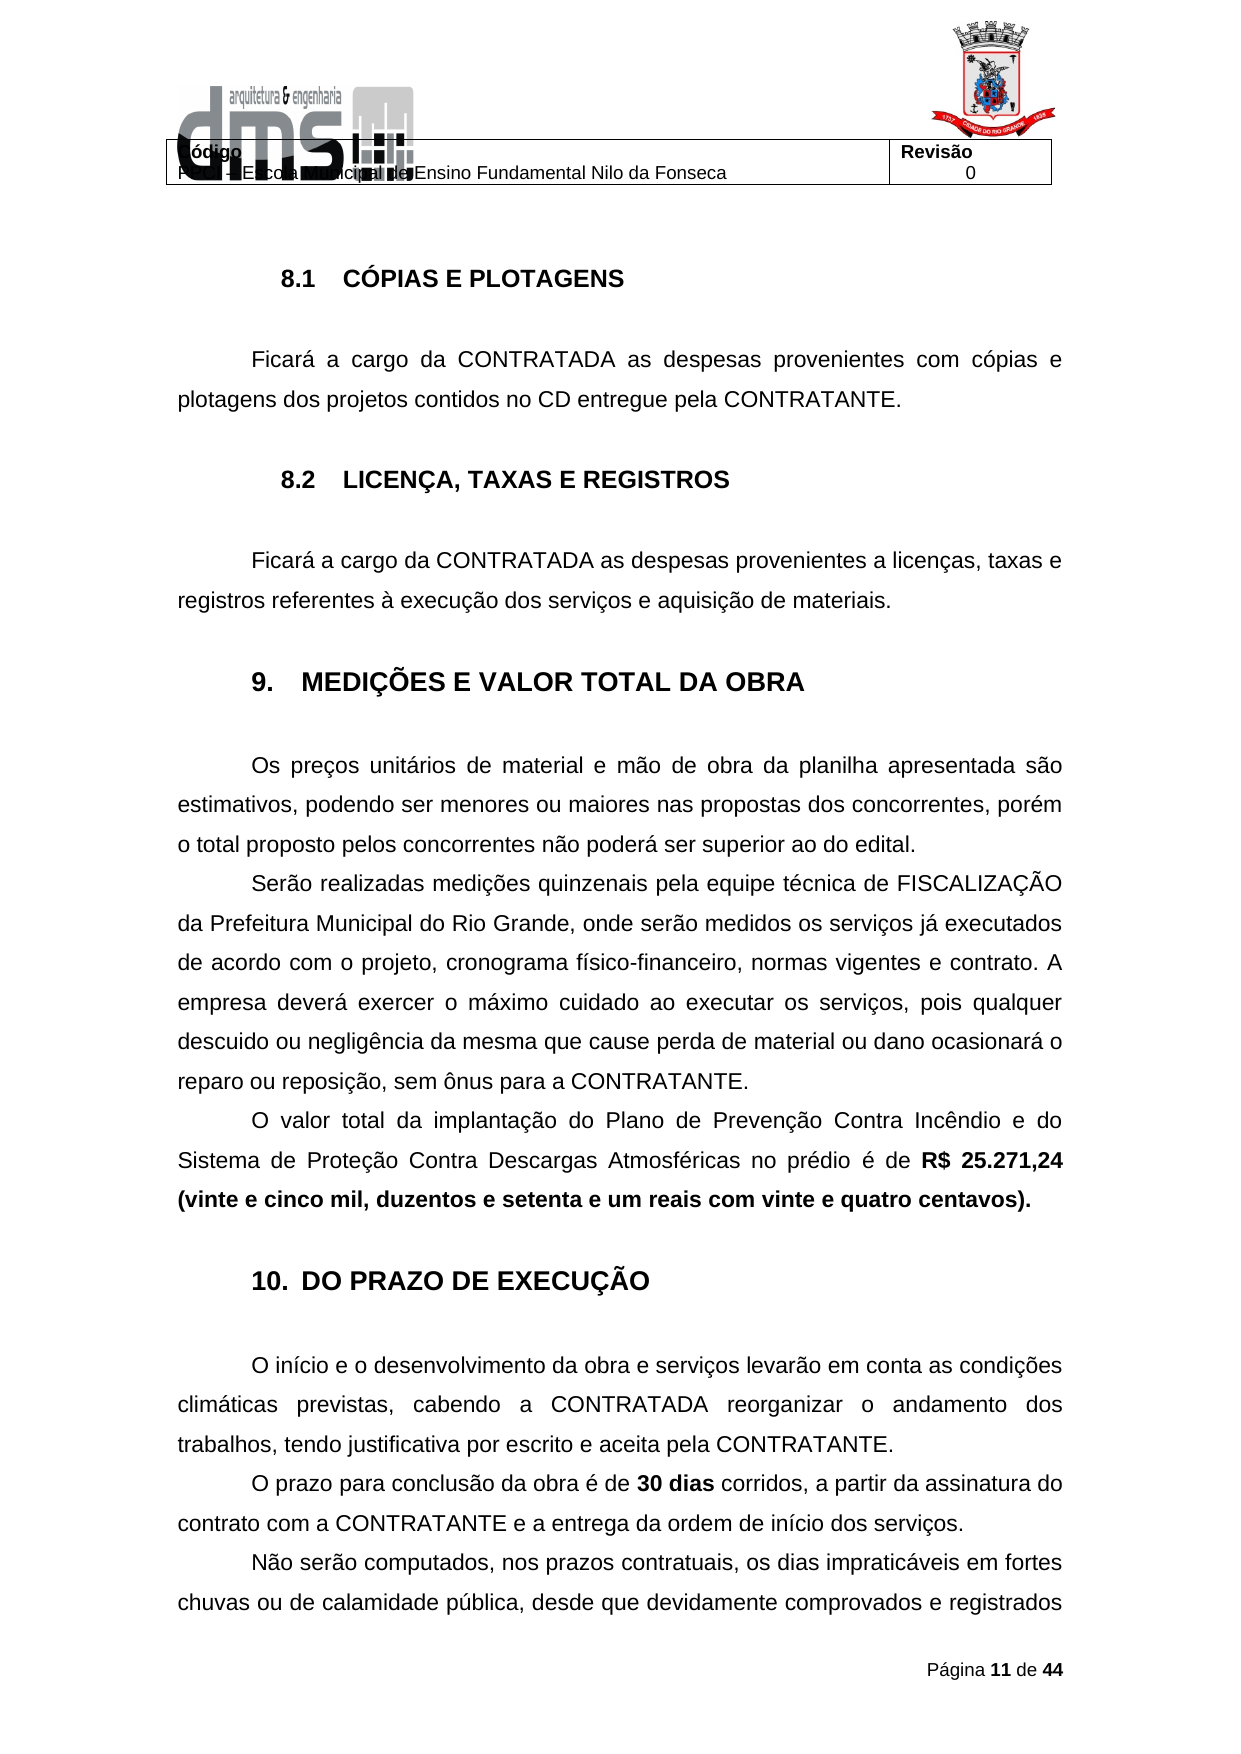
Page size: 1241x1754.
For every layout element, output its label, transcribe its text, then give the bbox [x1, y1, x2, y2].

subtitle MEDIÇÕES E VALOR TOTAL DA OBRA [177, 666, 1063, 697]
text O valor total da implantação do Plano de Prevenção Contra Incêndio e do Sistema de Proteção Contra Descargas Atmosféricas no prédio é de R$ 25.271,24 (vinte e cinco mil, duzentos e setenta e um reais com vinte e quatro centavos). [177, 1107, 1063, 1213]
subtitle CÓPIAS E PLOTAGENS [177, 263, 1063, 292]
picture [177, 86, 414, 139]
subtitle DO PRAZO DE EXECUÇÃO [177, 1265, 1063, 1296]
text Serão realizadas medições quinzenais pela equipe técnica de FISCALIZAÇÃO da Prefeitura Municipal do Rio Grande, onde serão medidos os serviços já executados de acordo com o projeto, cronograma físico-financeiro, normas vigentes e contrato. A empresa deverá exercer o máximo cuidado ao executar os serviços, pois qualquer descuido ou negligência da mesma que cause perda de material ou dano ocasionará o reparo ou reposição, sem ônus para a CONTRATANTE. [177, 870, 1063, 1094]
text O prazo para conclusão da obra é de 30 dias corridos, a partir da assinatura do contrato com a CONTRATANTE e a entrega da ordem de início dos serviços. [177, 1470, 1063, 1536]
text Ficará a cargo da CONTRATADA as despesas provenientes a licenças, taxas e registros referentes à execução dos serviços e aquisição de materiais. [177, 547, 1063, 613]
text O início e o desenvolvimento da obra e serviços levarão em conta as condições climáticas previstas, cabendo a CONTRATADA reorganizar o andamento dos trabalhos, tendo justificativa por escrito e aceita pela CONTRATANTE. [177, 1352, 1063, 1457]
picture [177, 140, 414, 181]
subtitle LICENÇA, TAXAS E REGISTROS [177, 464, 1063, 493]
text Os preços unitários de material e mão de obra da planilha apresentada são estimativos, podendo ser menores ou maiores nas propostas dos concorrentes, porém o total proposto pelos concorrentes não poderá ser superior ao do edital. [177, 752, 1063, 857]
text Ficará a cargo da CONTRATADA as despesas provenientes com cópias e plotagens dos projetos contidos no CD entregue pela CONTRATANTE. [177, 346, 1063, 412]
picture [931, 21, 1056, 138]
